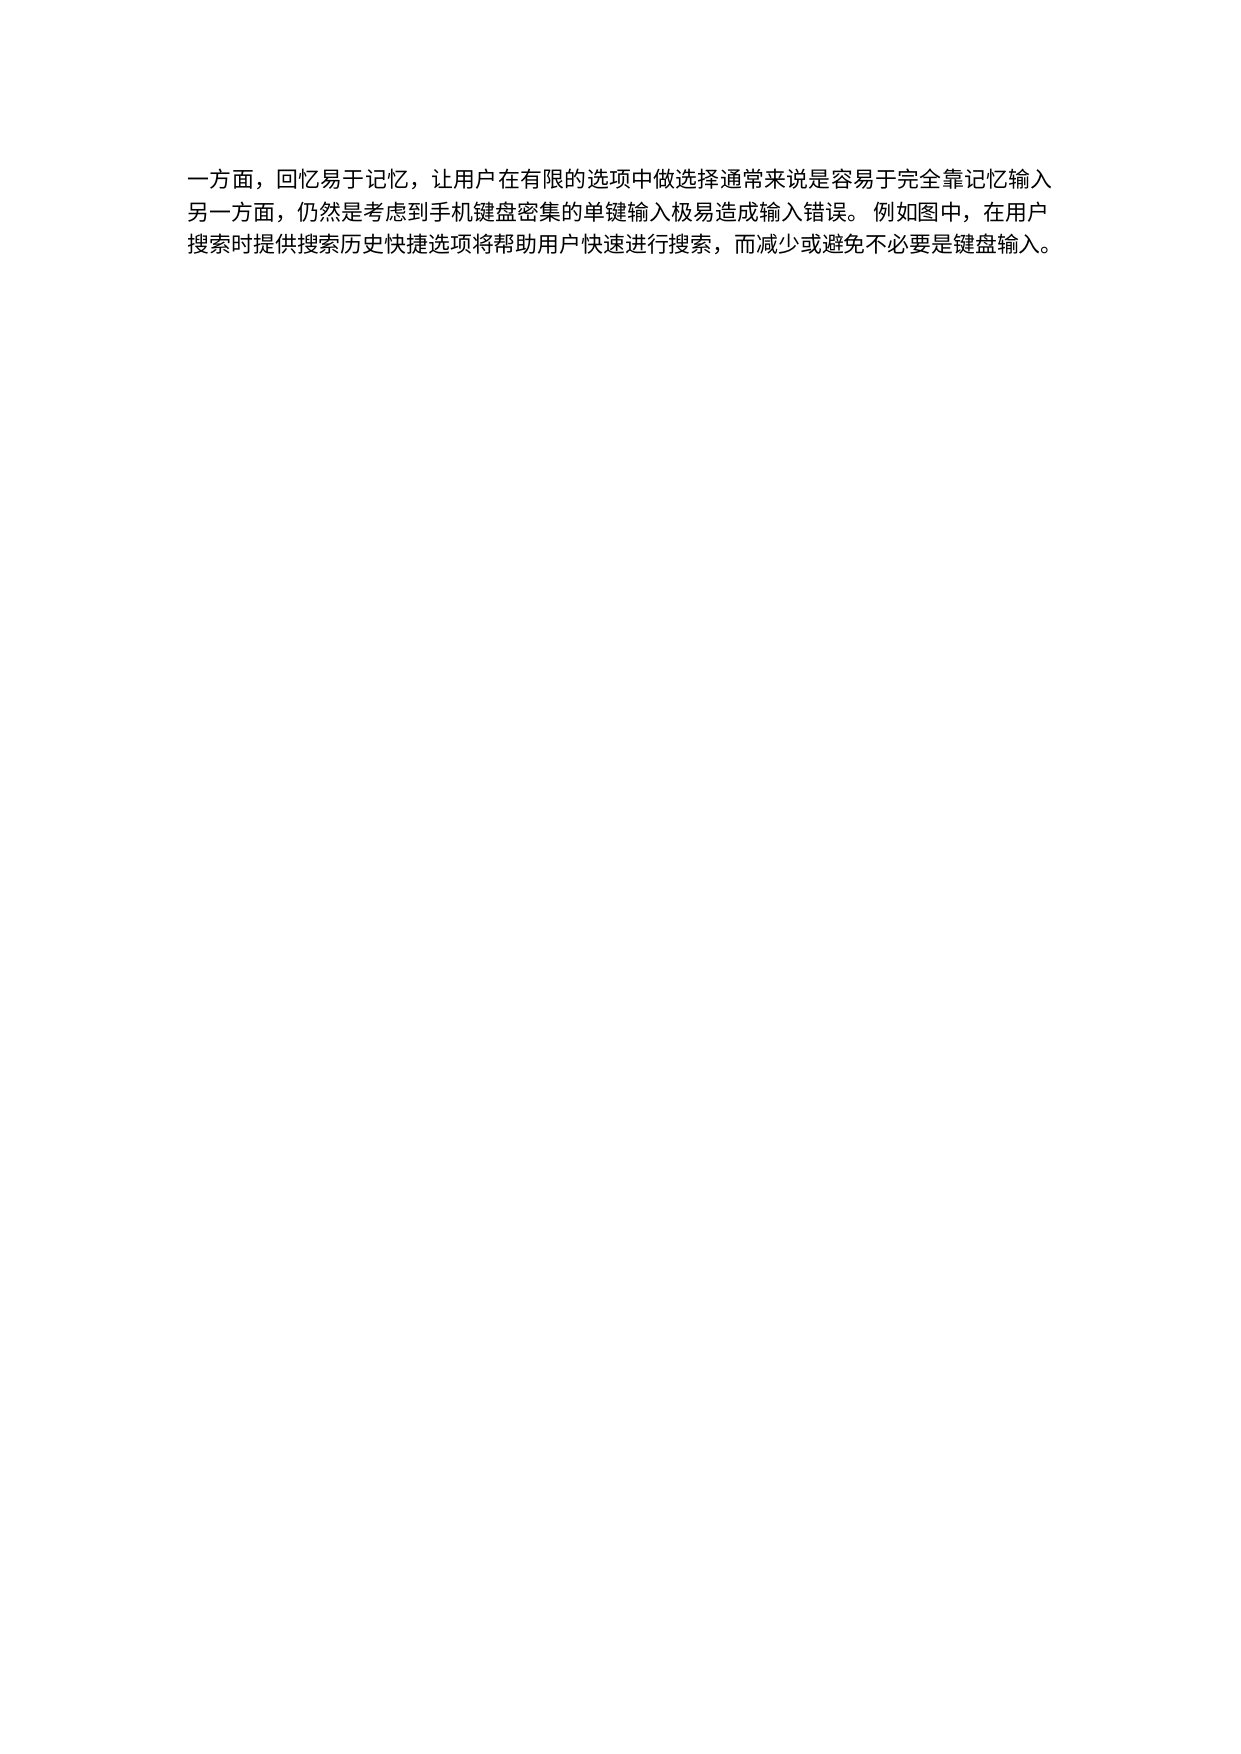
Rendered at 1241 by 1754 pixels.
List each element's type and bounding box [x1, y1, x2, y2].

text [187, 162, 1053, 259]
